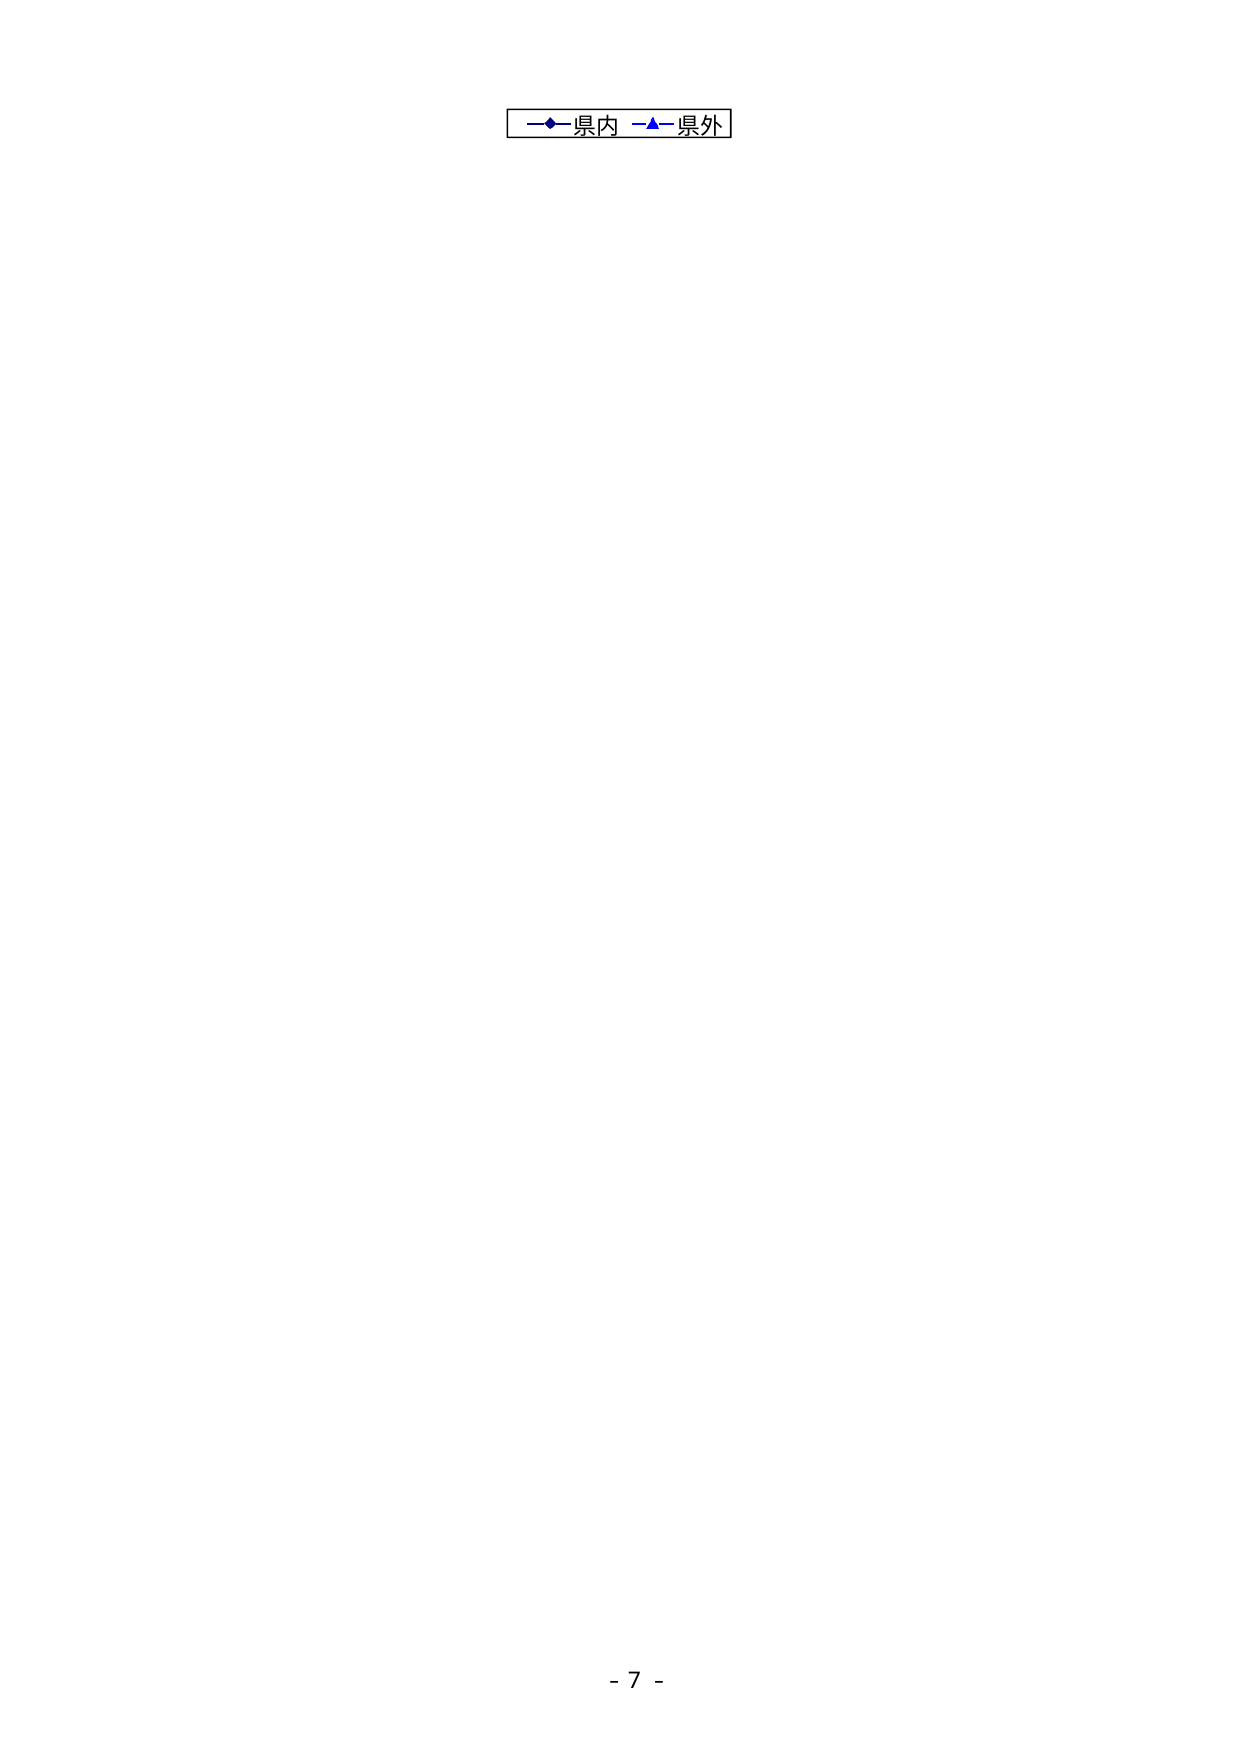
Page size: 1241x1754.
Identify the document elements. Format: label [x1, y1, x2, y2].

picture [646, 117, 659, 129]
picture [544, 117, 556, 129]
